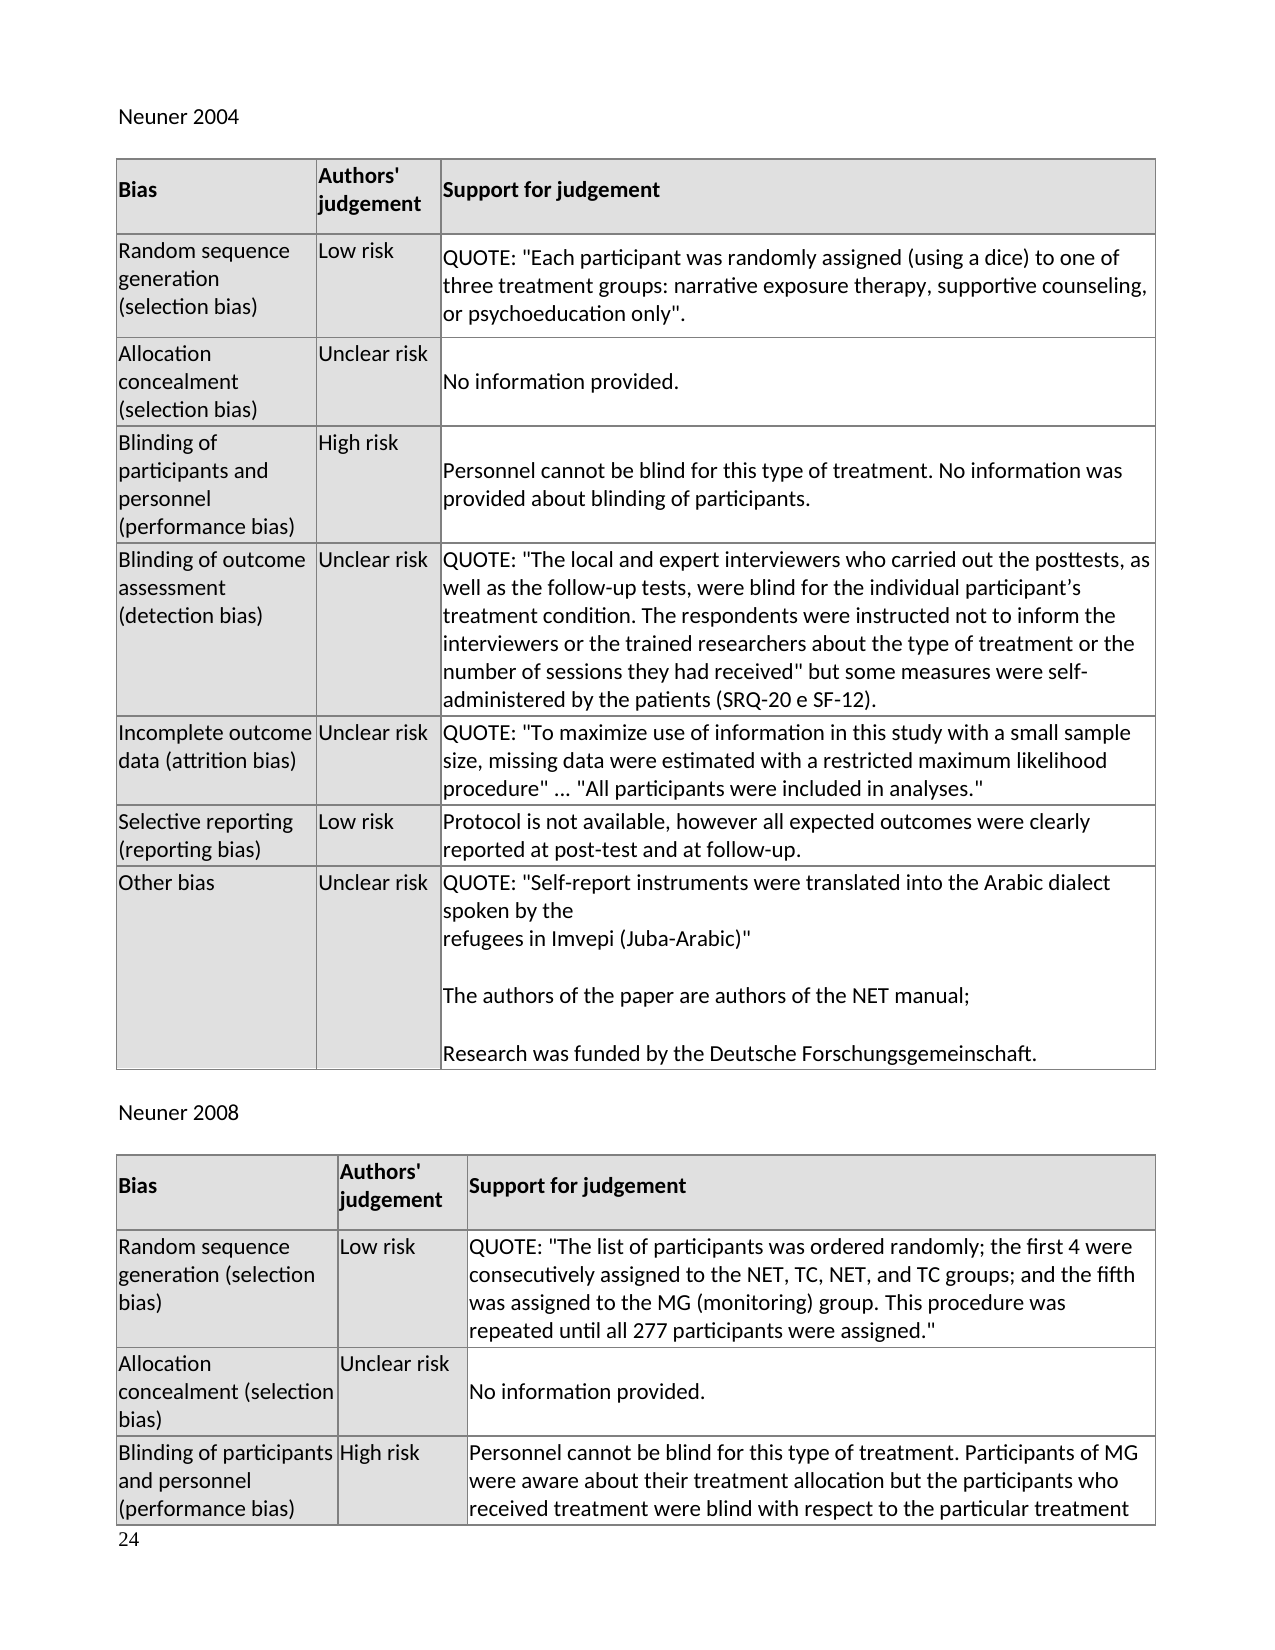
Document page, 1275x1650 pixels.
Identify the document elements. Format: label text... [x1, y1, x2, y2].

table_cell Unclear risk [339, 1348, 467, 1435]
table_header Support for judgement [442, 160, 1155, 233]
table_cell Unclear risk [317, 867, 440, 1068]
table_cell Blinding of outcome assessment (detection bias) [117, 544, 316, 715]
table_cell QUOTE: "Each participant was randomly assigned (using a dice) to one of three treatment groups: narrative exposure therapy, supportive counseling, or psychoeducation only". [442, 235, 1155, 336]
table_cell Low risk [339, 1231, 467, 1346]
table_cell Low risk [317, 235, 440, 336]
table_cell Selective reporting (reporting bias) [117, 806, 316, 865]
table_cell Unclear risk [317, 717, 440, 804]
table_cell Allocation concealment (selection bias) [117, 1348, 337, 1435]
table_cell Random sequence generation (selection bias) [117, 1231, 337, 1346]
table_header Bias [117, 160, 316, 233]
table_cell Blinding of participants and personnel (performance bias) [117, 427, 316, 542]
table_cell QUOTE: "To maximize use of information in this study with a small sample size, missing data were estimated with a restricted maximum likelihood procedure" ... "All participants were included in analyses." [442, 717, 1155, 804]
table_cell QUOTE: "The list of participants was ordered randomly; the first 4 were consecutively assigned to the NET, TC, NET, and TC groups; and the fifth was assigned to the MG (monitoring) group. This procedure was repeated until all 277 participants were assigned." [468, 1231, 1155, 1346]
table_cell No information provided. [468, 1348, 1155, 1435]
table_cell Personnel cannot be blind for this type of treatment. No information was provided about blinding of participants. [442, 427, 1155, 542]
table_cell No information provided. [442, 338, 1155, 425]
table_cell Random sequence generation (selection bias) [117, 235, 316, 336]
table_cell Low risk [317, 806, 440, 865]
table_header Authors' judgement [339, 1156, 467, 1229]
table_cell High risk [317, 427, 440, 542]
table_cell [468, 1437, 1155, 1524]
table_cell QUOTE: "The local and expert interviewers who carried out the posttests, as well as the follow-up tests, were blind for the individual participant’s treatment condition. The respondents were instructed not to inform the interviewers or the trained researchers about the type of treatment or the number of sessions they had received" but some measures were self-administered by the patients (SRQ-20 e SF-12). [442, 544, 1155, 715]
table_header Support for judgement [468, 1156, 1155, 1229]
table_cell Unclear risk [317, 338, 440, 425]
table_cell Incomplete outcome data (attrition bias) [117, 717, 316, 804]
table_cell QUOTE: "Self-report instruments were translated into the Arabic dialect spoken by the refugees in Imvepi (Juba-Arabic)" The authors of the paper are authors of the NET manual; Research was funded by the Deutsche Forschungsgemeinschaft. [442, 867, 1155, 1068]
table_cell Other bias [117, 867, 316, 1068]
table_cell Unclear risk [317, 544, 440, 715]
table_header Bias [117, 1156, 337, 1229]
table_header Authors' judgement [317, 160, 440, 233]
text Neuner 2008 [118, 1098, 1157, 1126]
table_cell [117, 1437, 337, 1524]
table_cell Protocol is not available, however all expected outcomes were clearly reported at post-test and at follow-up. [442, 806, 1155, 865]
table_cell High risk [339, 1437, 467, 1524]
table_cell Allocation concealment (selection bias) [117, 338, 316, 425]
text Neuner 2004 [118, 102, 1157, 130]
